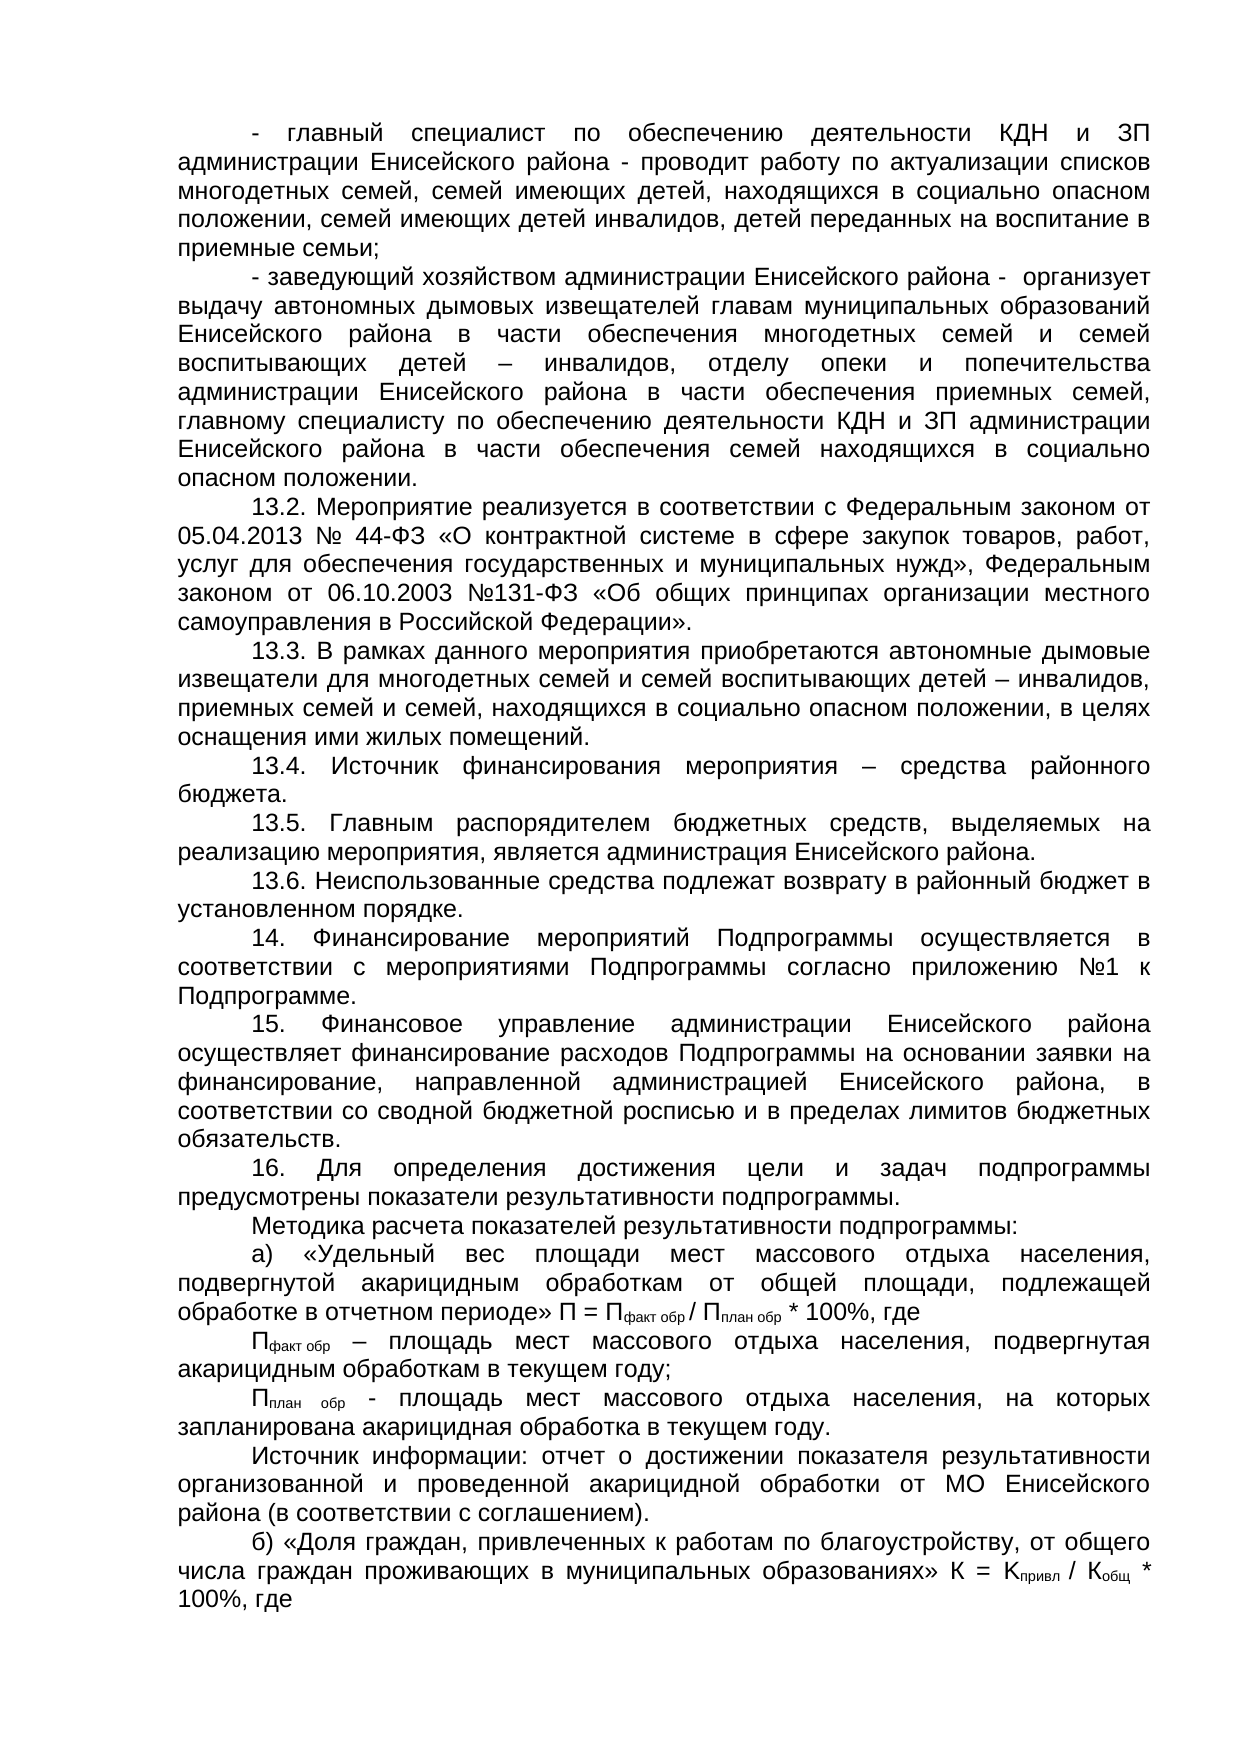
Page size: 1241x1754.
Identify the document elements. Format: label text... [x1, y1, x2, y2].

text - главный специалист по обеспечению деятельности КДН и ЗП администрации Енисейского района - проводит работу по актуализации списков многодетных семей, семей имеющих детей, находящихся в социально опасном положении, семей имеющих детей инвалидов, детей переданных на воспитание в приемные семьи; [177, 118, 1152, 262]
text 15. Финансовое управление администрации Енисейского района осуществляет финансирование расходов Подпрограммы на основании заявки на финансирование, направленной администрацией Енисейского района, в соответствии со сводной бюджетной росписью и в пределах лимитов бюджетных обязательств. [177, 1009, 1152, 1153]
text 13.6. Неиспользованные средства подлежат возврату в районный бюджет в установленном порядке. [177, 866, 1152, 923]
text а) «Удельный вес площади мест массового отдыха населения, подвергнутой акарицидным обработкам от общей площади, подлежащей обработке в отчетном периоде» П = Пфакт обр / Пплан обр * 100%, где [177, 1239, 1152, 1326]
text 16. Для определения достижения цели и задач подпрограммы предусмотрены показатели результативности подпрограммы. [177, 1153, 1152, 1211]
text Источник информации: отчет о достижении показателя результативности организованной и проведенной акарицидной обработки от МО Енисейского района (в соответствии с соглашением). [177, 1441, 1152, 1527]
text 14. Финансирование мероприятий Подпрограммы осуществляется в соответствии с мероприятиями Подпрограммы согласно приложению №1 к Подпрограмме. [177, 923, 1152, 1009]
text 13.3. В рамках данного мероприятия приобретаются автономные дымовые извещатели для многодетных семей и семей воспитывающих детей – инвалидов, приемных семей и семей, находящихся в социально опасном положении, в целях оснащения ими жилых помещений. [177, 636, 1152, 751]
text 13.4. Источник финансирования мероприятия – средства районного бюджета. [177, 751, 1152, 808]
text 13.2. Мероприятие реализуется в соответствии с Федеральным законом от 05.04.2013 № 44-ФЗ «О контрактной системе в сфере закупок товаров, работ, услуг для обеспечения государственных и муниципальных нужд», Федеральным законом от 06.10.2003 №131-ФЗ «Об общих принципах организации местного самоуправления в Российской Федерации». [177, 492, 1152, 636]
text б) «Доля граждан, привлеченных к работам по благоустройству, от общего числа граждан проживающих в муниципальных образованиях» К = Kпривл / Кобщ * 100%, где [177, 1527, 1152, 1613]
text - заведующий хозяйством администрации Енисейского района - организует выдачу автономных дымовых извещателей главам муниципальных образований Енисейского района в части обеспечения многодетных семей и семей воспитывающих детей – инвалидов, отделу опеки и попечительства администрации Енисейского района в части обеспечения приемных семей, главному специалисту по обеспечению деятельности КДН и ЗП администрации Енисейского района в части обеспечения семей находящихся в социально опасном положении. [177, 262, 1152, 492]
text Пплан обр - площадь мест массового отдыха населения, на которых запланирована акарицидная обработка в текущем году. [177, 1383, 1152, 1441]
text Методика расчета показателей результативности подпрограммы: [177, 1211, 1152, 1239]
text 13.5. Главным распорядителем бюджетных средств, выделяемых на реализацию мероприятия, является администрация Енисейского района. [177, 808, 1152, 866]
text Пфакт обр – площадь мест массового отдыха населения, подвергнутая акарицидным обработкам в текущем году; [177, 1326, 1152, 1383]
